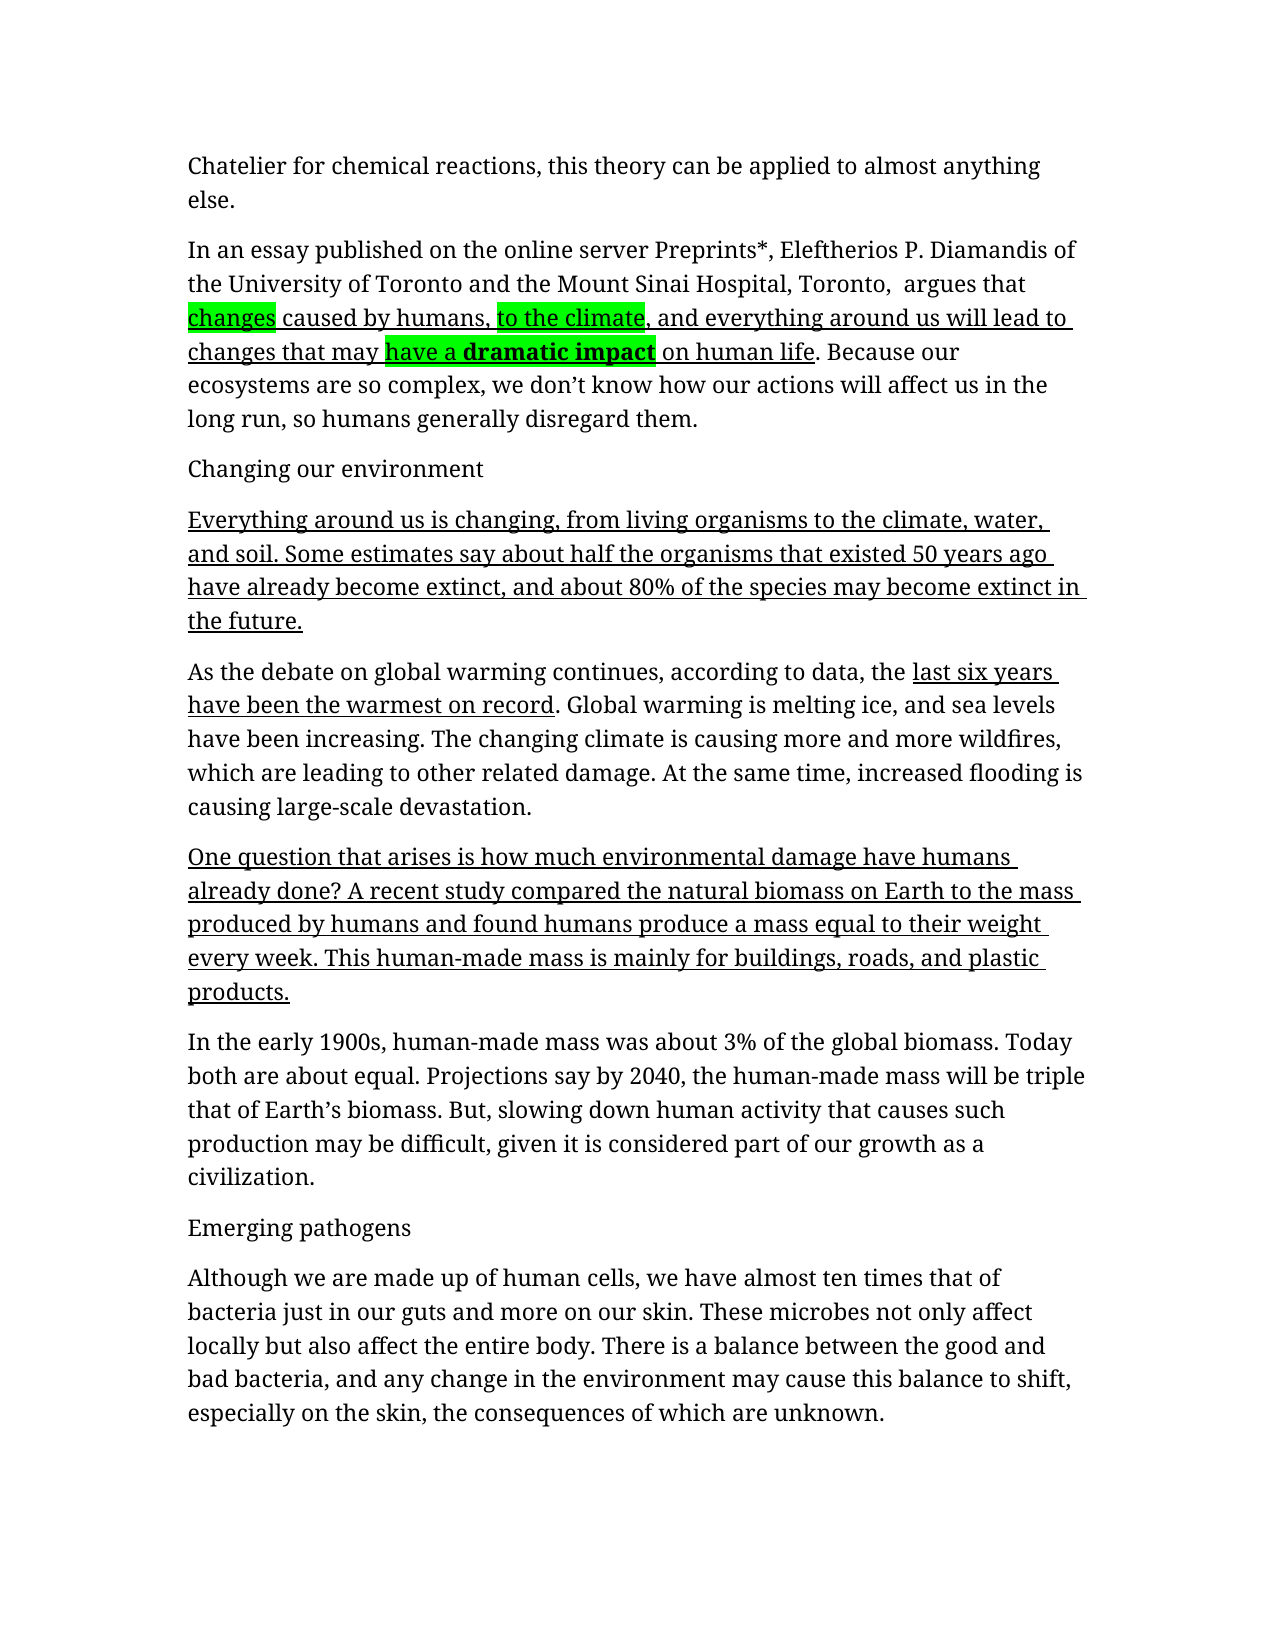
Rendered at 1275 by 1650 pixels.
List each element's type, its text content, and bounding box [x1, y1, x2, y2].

text One question that arises is how much environmental damage have humans already done? A recent study compared the natural biomass on Earth to the mass produced by humans and found humans produce a mass equal to their weight every week. This human-made mass is mainly for buildings, roads, and plastic products. [187, 841, 1087, 1007]
text Although we are made up of human cells, we have almost ten times that of bacteria just in our guts and more on our skin. These microbes not only affect locally but also affect the entire body. There is a balance between the good and bad bacteria, and any change in the environment may cause this balance to shift, especially on the skin, the consequences of which are unknown. [187, 1262, 1087, 1428]
text Emerging pathogens [187, 1212, 1087, 1243]
text As the debate on global warming continues, according to data, the last six years have been the warmest on record. Global warming is melting ice, and sea levels have been increasing. The changing climate is causing more and more wildfires, which are leading to other related damage. At the same time, increased flooding is causing large-scale devastation. [187, 655, 1087, 822]
text Everything around us is changing, from living organisms to the climate, water, and soil. Some estimates say about half the organisms that existed 50 years ago have already become extinct, and about 80% of the species may become extinct in the future. [187, 504, 1087, 598]
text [187, 150, 1087, 215]
text Everything around us is changing, from living organisms to the climate, water, and soil. Some estimates say about half the organisms that existed 50 years ago have already become extinct, and about 80% of the species may become extinct in the future. [187, 599, 1087, 636]
text Changing our environment [187, 453, 1087, 484]
text In the early 1900s, human-made mass was about 3% of the global biomass. Today both are about equal. Projections say by 2040, the human-made mass will be triple that of Earth’s biomass. But, slowing down human activity that causes such production may be difficult, given it is considered part of our growth as a civilization. [187, 1026, 1087, 1192]
text In an essay published on the online server Preprints*, Eleftherios P. Diamandis of the University of Toronto and the Mount Sinai Hospital, Toronto, argues that changes caused by humans, to the climate, and everything around us will lead to changes that may have a dramatic impact on human life. Because our ecosystems are so complex, we don’t know how our actions will affect us in the long run, so humans generally disregard them. [187, 234, 1087, 434]
